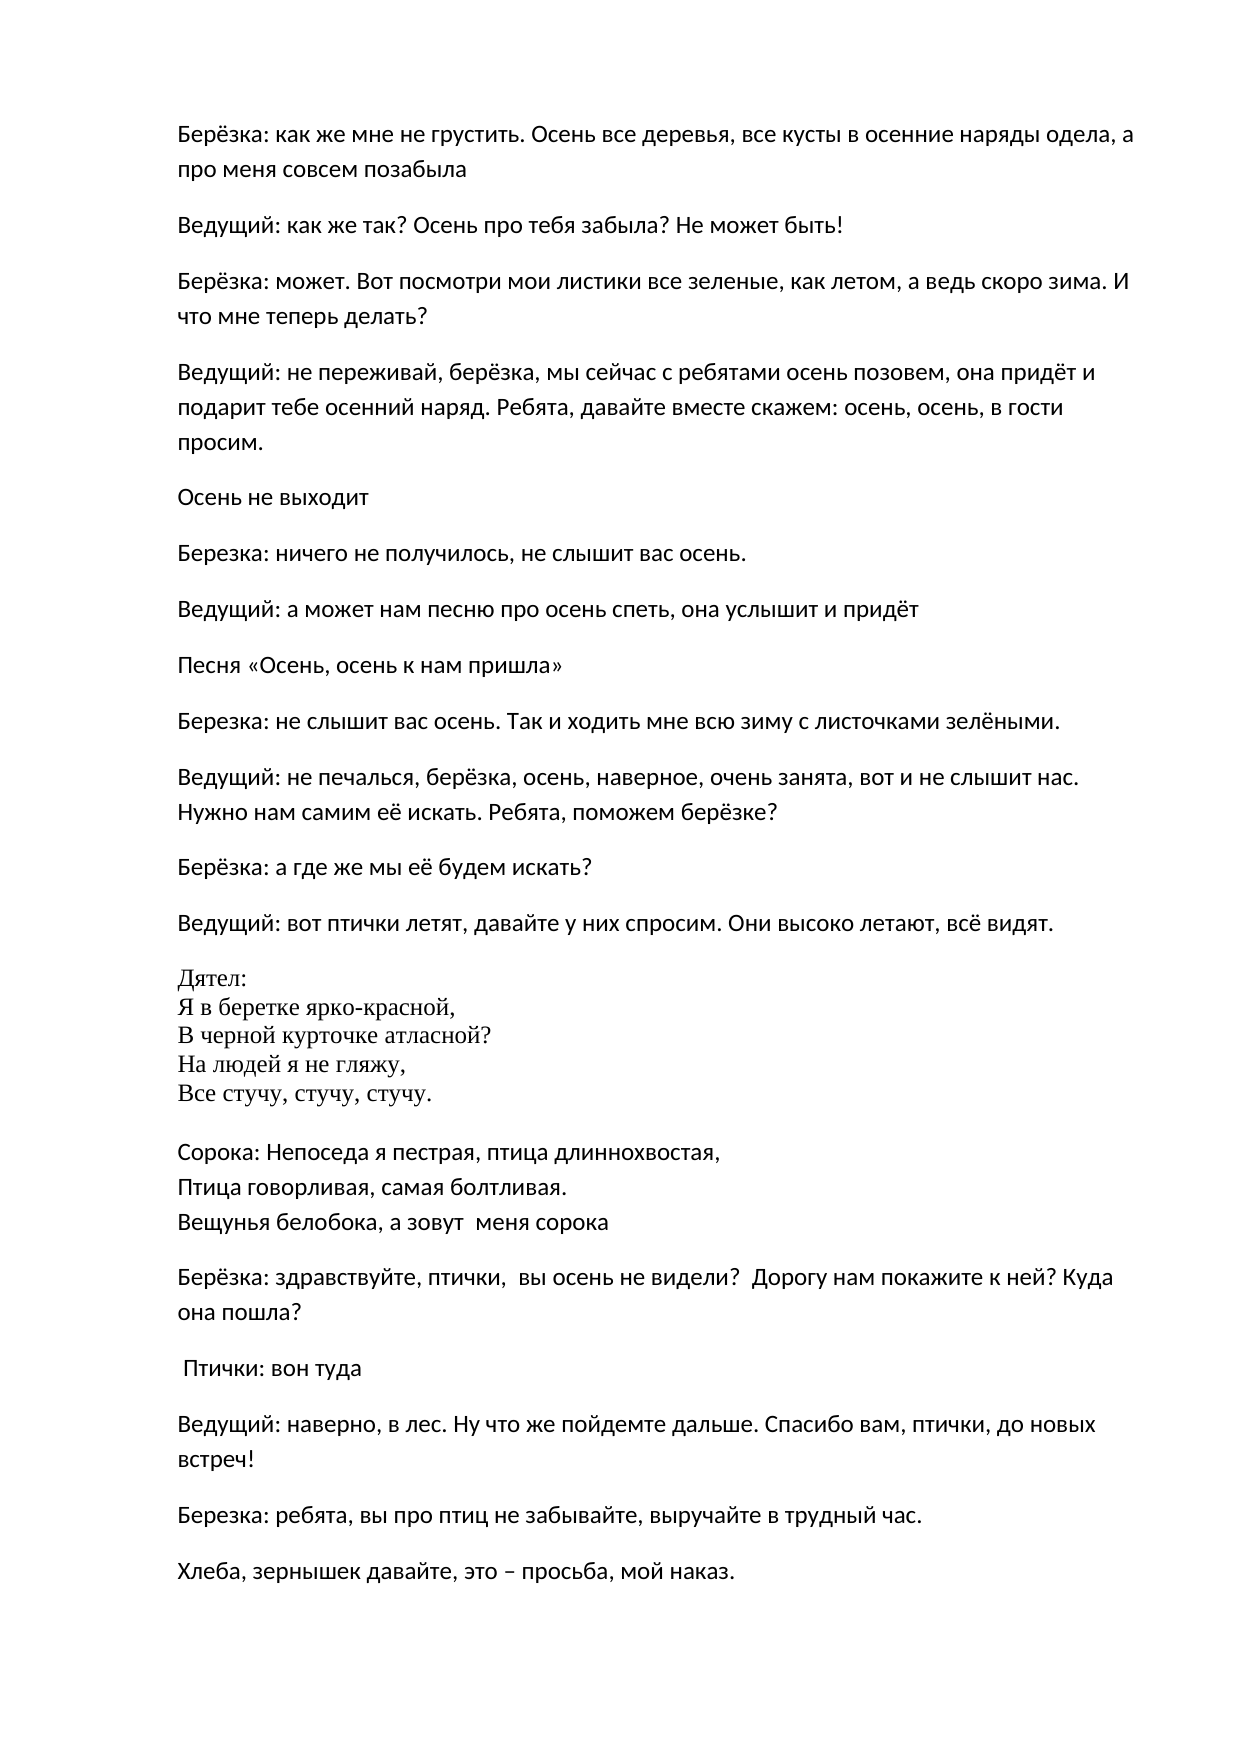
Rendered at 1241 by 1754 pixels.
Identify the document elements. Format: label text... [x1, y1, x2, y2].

text Ведущий: наверно, в лес. Ну что же пойдемте дальше. Спасибо вам, птички, до новых встреч! [177, 1408, 1152, 1474]
text Берёзка: здравствуйте, птички, вы осень не видели? Дорогу нам покажите к ней? Куда она пошла? [177, 1261, 1152, 1327]
text Хлеба, зернышек давайте, это – просьба, мой наказ. [177, 1555, 1152, 1585]
text Берёзка: как же мне не грустить. Осень все деревья, все кусты в осенние наряды одела, а про меня совсем позабыла [177, 118, 1152, 184]
text Птички: вон туда [177, 1352, 1152, 1383]
text Ведущий: не переживай, берёзка, мы сейчас с ребятами осень позовем, она придёт и подарит тебе осенний наряд. Ребята, давайте вместе скажем: осень, осень, в гости просим. [177, 356, 1152, 456]
text Ведущий: не печалься, берёзка, осень, наверное, очень занята, вот и не слышит нас. Нужно нам самим её искать. Ребята, поможем берёзке? [177, 761, 1152, 826]
text Берёзка: а где же мы её будем искать? [177, 851, 1152, 882]
text Ведущий: вот птички летят, давайте у них спросим. Они высоко летают, всё видят. [177, 907, 1152, 938]
text Березка: не слышит вас осень. Так и ходить мне всю зиму с листочками зелёными. [177, 705, 1152, 735]
text Ведущий: а может нам песню про осень спеть, она услышит и придёт [177, 593, 1152, 624]
text Песня «Осень, осень к нам пришла» [177, 649, 1152, 679]
text Дятел: [177, 963, 1152, 992]
text Ведущий: как же так? Осень про тебя забыла? Не может быть! [177, 209, 1152, 239]
text Березка: ничего не получилось, не слышит вас осень. [177, 537, 1152, 568]
text Березка: ребята, вы про птиц не забывайте, выручайте в трудный час. [177, 1499, 1152, 1529]
text Берёзка: может. Вот посмотри мои листики все зеленые, как летом, а ведь скоро зима. И что мне теперь делать? [177, 265, 1152, 330]
text Осень не выходит [177, 481, 1152, 512]
text Сорока: Непоседа я пестрая, птица длиннохвостая, Птица говорливая, самая болтливая. Вещунья белобока, а зовут меня сорока [177, 1136, 1152, 1236]
text Я в беретке ярко-красной, В черной курточке атласной? На людей я не гляжу, Все стучу, стучу, стучу. [406, 992, 1152, 1107]
